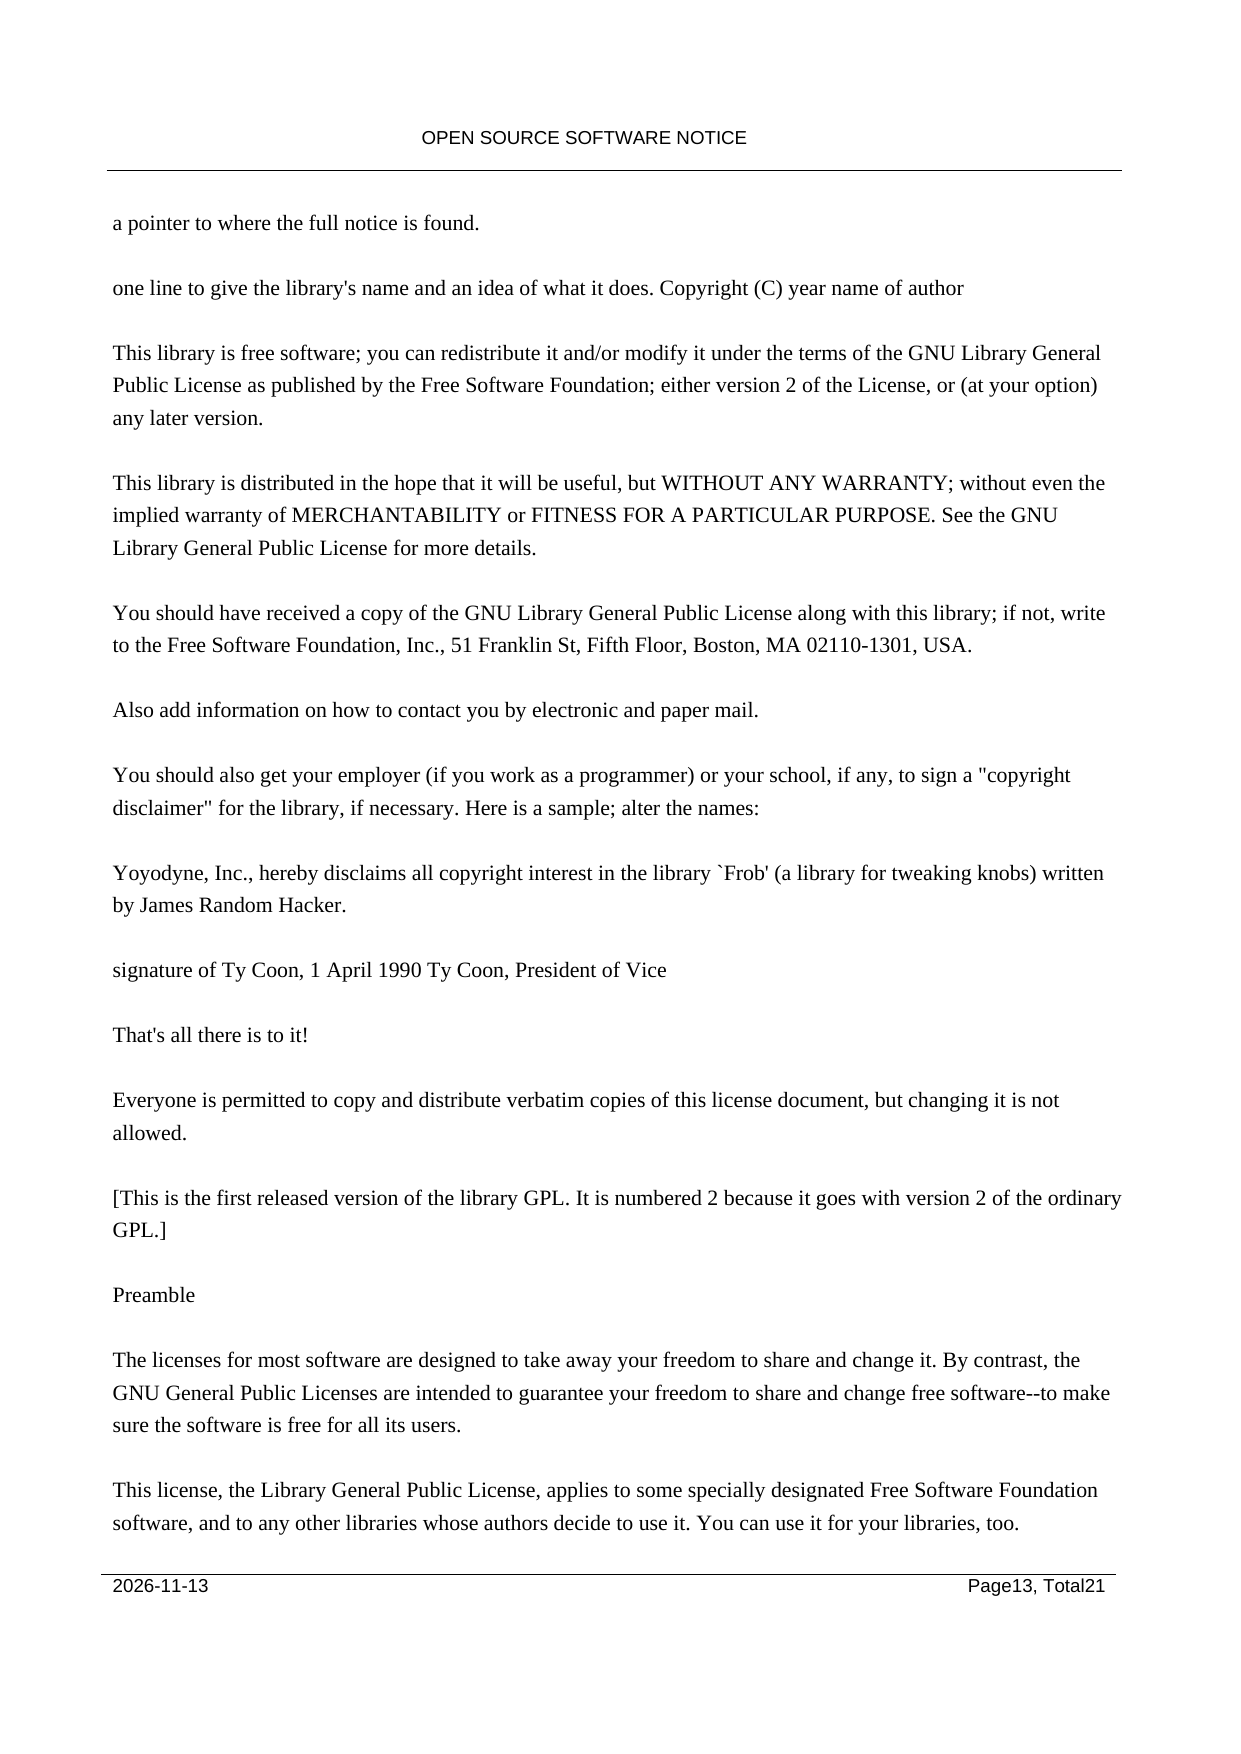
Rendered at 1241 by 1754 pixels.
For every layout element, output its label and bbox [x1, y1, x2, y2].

text [112, 206, 1128, 1539]
